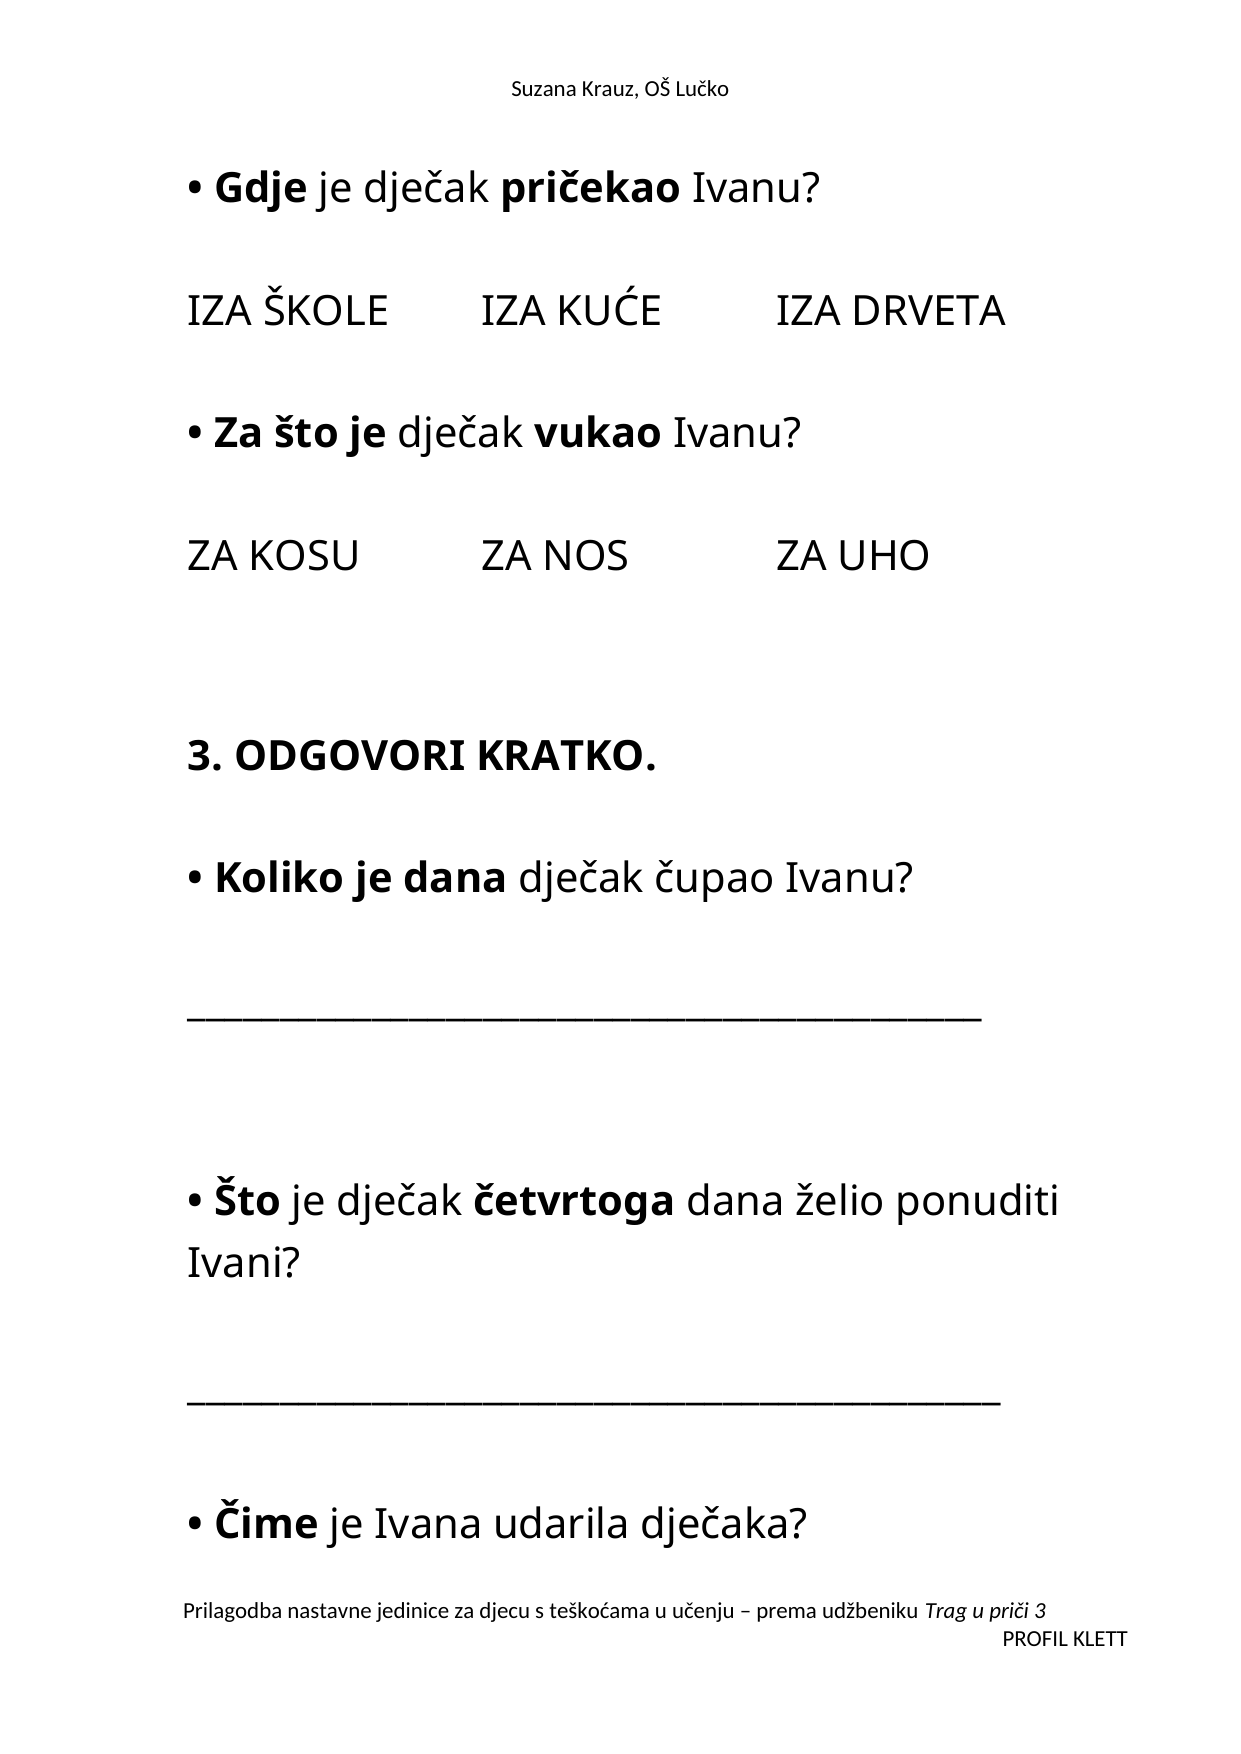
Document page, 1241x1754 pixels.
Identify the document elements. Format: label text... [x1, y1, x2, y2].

list • Čime je Ivana udarila dječaka? [187, 1494, 1128, 1551]
list • Što je dječak četvrtoga dana želio ponuditi Ivani? [187, 1171, 1128, 1289]
list IZA ŠKOLE IZA KUĆE IZA DRVETA [187, 280, 1128, 337]
list • Koliko je dana dječak čupao Ivanu? [187, 848, 1128, 905]
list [187, 1355, 1128, 1412]
list ZA KOSU ZA NOS ZA UHO [187, 525, 1128, 582]
list • Gdje je dječak pričekao Ivanu? [187, 158, 1128, 214]
list 3. ODGOVORI KRATKO. [187, 726, 1128, 782]
list ___________________________________________ [187, 971, 1128, 1027]
list • Za što je dječak vukao Ivanu? [187, 403, 1128, 459]
